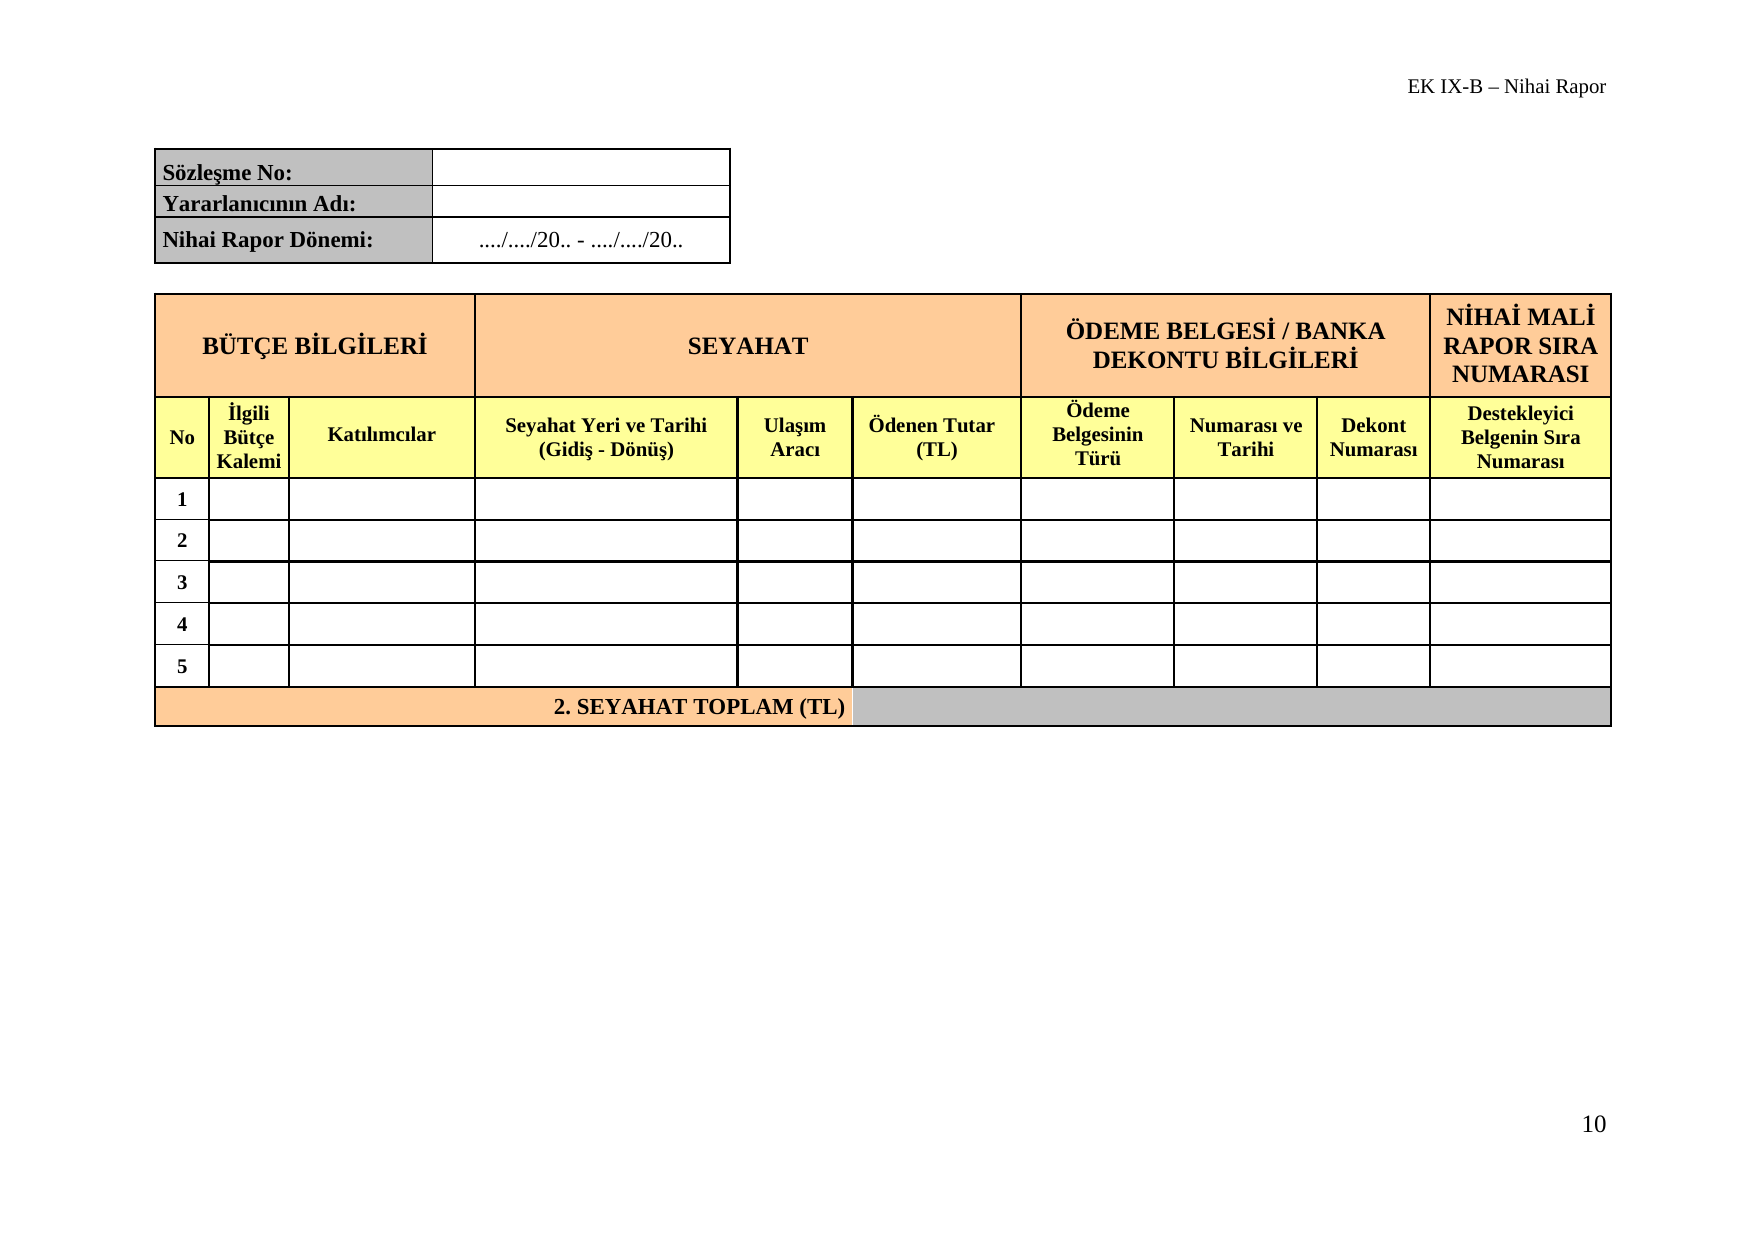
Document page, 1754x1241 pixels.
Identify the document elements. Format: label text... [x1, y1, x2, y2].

table_cell [854, 521, 1020, 560]
table_cell [854, 479, 1020, 518]
table_header [433, 150, 729, 185]
table_cell [1431, 646, 1610, 686]
table_cell Ödenen Tutar (TL) [854, 398, 1020, 477]
table_cell [210, 604, 288, 644]
table_header SEYAHAT [476, 295, 1020, 396]
table_cell [1175, 646, 1316, 686]
table_cell 2 [156, 520, 208, 560]
table_header BÜTÇE BİLGİLERİ [156, 295, 474, 396]
table_cell [290, 563, 474, 602]
table_cell [1175, 521, 1316, 560]
table_cell 3 [156, 561, 208, 602]
table_cell 5 [156, 645, 208, 686]
table_cell Numarası ve Tarihi [1175, 398, 1316, 477]
table_cell [1431, 521, 1610, 560]
table_cell [1022, 521, 1173, 560]
table_cell [739, 521, 851, 560]
table_cell [739, 646, 851, 686]
table_cell Ulaşım Aracı [739, 398, 851, 477]
table_cell [1431, 604, 1610, 644]
table_cell ..../..../20.. - ..../..../20.. [433, 218, 729, 262]
table_cell 2. SEYAHAT TOPLAM (TL) [156, 688, 852, 725]
table_cell [1431, 563, 1610, 602]
table_cell [1175, 604, 1316, 644]
table_cell Nihai Rapor Dönemi: [156, 218, 432, 262]
table_header NİHAİ MALİ RAPOR SIRA NUMARASI [1431, 295, 1610, 396]
table_cell [290, 604, 474, 644]
table_cell [1022, 646, 1173, 686]
table_cell Seyahat Yeri ve Tarihi (Gidiş - Dönüş) [476, 398, 736, 477]
table_cell [1022, 604, 1173, 644]
table_header Sözleşme No: [156, 150, 432, 185]
table_cell [433, 186, 729, 216]
table_cell [476, 479, 736, 518]
table_cell [210, 563, 288, 602]
table_cell [1318, 604, 1429, 644]
table_cell [290, 521, 474, 560]
table_cell [1022, 563, 1173, 602]
table_cell No [156, 398, 208, 477]
table_cell [1175, 479, 1316, 518]
table_cell [210, 479, 288, 518]
table_cell [476, 646, 736, 686]
table_cell İlgili Bütçe Kalemi [210, 398, 288, 477]
table_cell [1431, 479, 1610, 518]
table_cell 4 [156, 603, 208, 644]
table_cell [1318, 521, 1429, 560]
table_cell [1318, 479, 1429, 518]
table_cell Katılımcılar [290, 398, 474, 477]
table_cell [1022, 479, 1173, 518]
table_cell [290, 479, 474, 518]
table_header ÖDEME BELGESİ / BANKA DEKONTU BİLGİLERİ [1022, 295, 1429, 396]
table_cell [1318, 563, 1429, 602]
table_cell [739, 563, 851, 602]
table_cell [853, 688, 1610, 725]
table_cell [210, 646, 288, 686]
table_cell [854, 563, 1020, 602]
table_cell [1175, 563, 1316, 602]
table_cell [739, 479, 851, 518]
table_cell Yararlanıcının Adı: [156, 186, 432, 216]
table_cell [476, 521, 736, 560]
table_cell [1318, 646, 1429, 686]
table_cell [210, 521, 288, 560]
table_cell [476, 563, 736, 602]
table_cell [290, 646, 474, 686]
table_cell Dekont Numarası [1318, 398, 1429, 477]
table_cell [739, 604, 851, 644]
table_cell [854, 646, 1020, 686]
table_cell Ödeme Belgesinin Türü [1022, 398, 1173, 477]
table_cell [476, 604, 736, 644]
table_cell Destekleyici Belgenin Sıra Numarası [1431, 398, 1610, 477]
table_cell 1 [156, 479, 208, 518]
table_cell [854, 604, 1020, 644]
